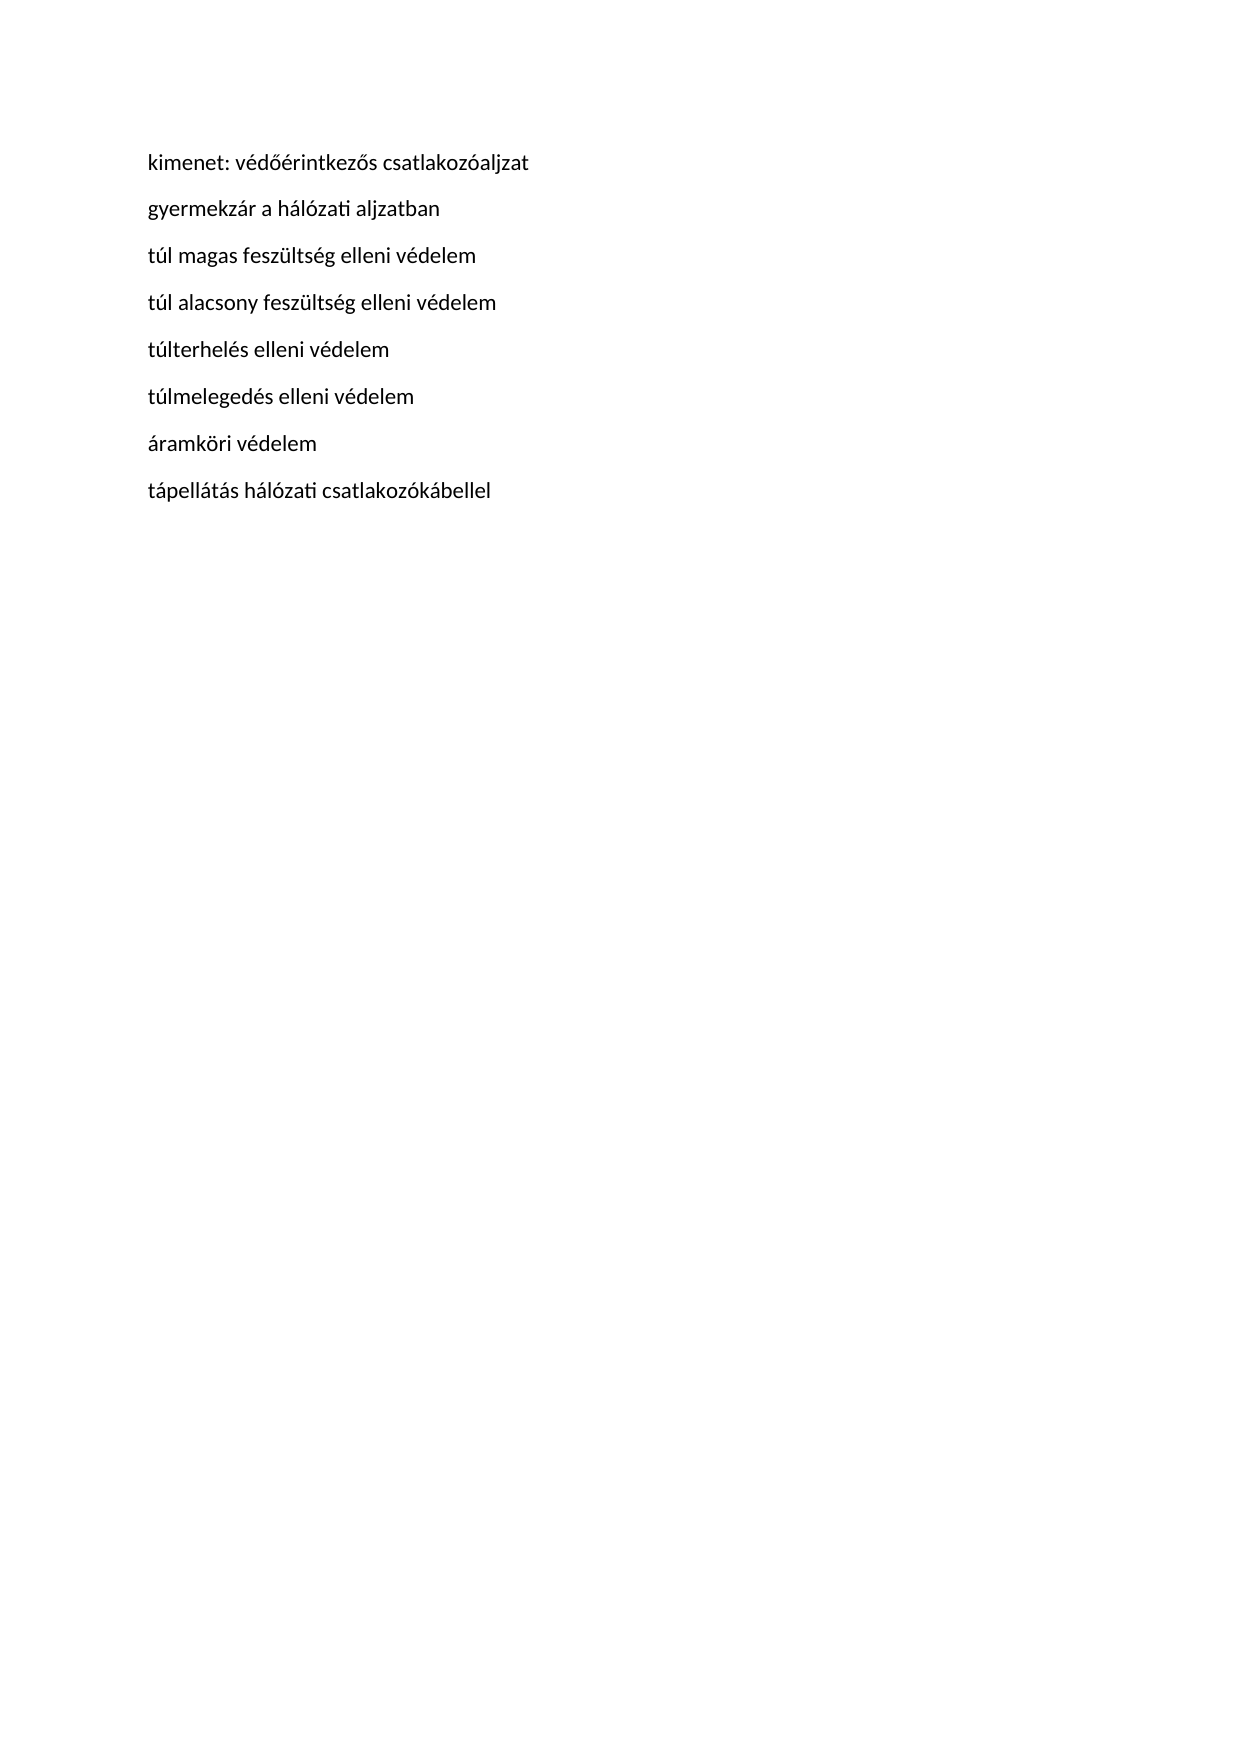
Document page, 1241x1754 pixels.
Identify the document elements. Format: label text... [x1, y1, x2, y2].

text túl alacsony feszültség elleni védelem [148, 288, 1093, 316]
text kimenet: védőérintkezős csatlakozóaljzat [148, 148, 1093, 176]
text túl magas feszültség elleni védelem [148, 241, 1093, 269]
text tápellátás hálózati csatlakozókábellel [148, 476, 1093, 504]
text áramköri védelem [148, 429, 1093, 457]
text gyermekzár a hálózati aljzatban [148, 194, 1093, 222]
text túlterhelés elleni védelem [148, 335, 1093, 363]
text túlmelegedés elleni védelem [148, 382, 1093, 410]
